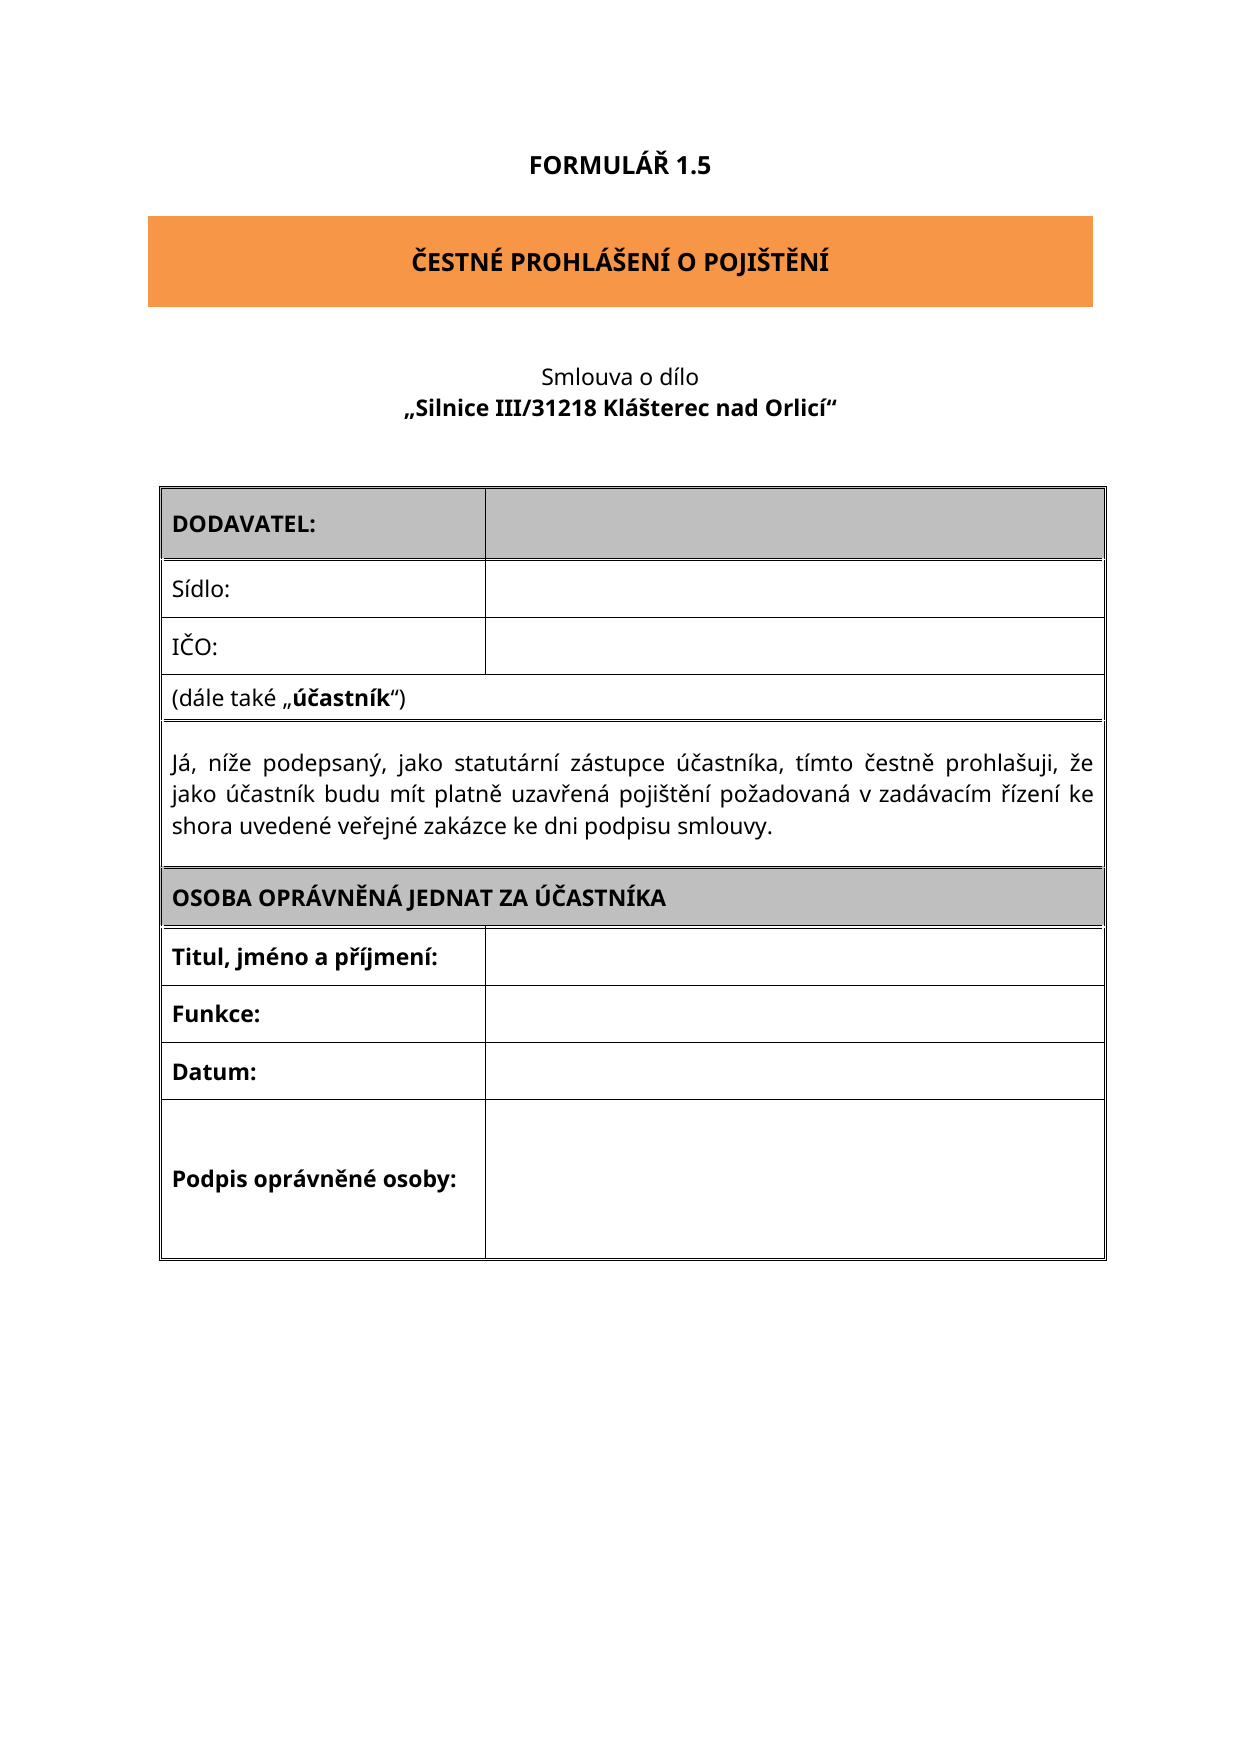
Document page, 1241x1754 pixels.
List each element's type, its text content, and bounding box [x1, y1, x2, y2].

table_cell [486, 925, 1105, 985]
table_cell Já, níže podepsaný, jako statutární zástupce účastníka, tímto čestně prohlašuji, že jako účastník budu mít platně uzavřená pojištění požadovaná v zadávacím řízení ke shora uvedené veřejné zakázce ke dni podpisu smlouvy. [160, 719, 1105, 866]
table_cell [486, 986, 1104, 1042]
table_cell [486, 1043, 1104, 1099]
table_cell Funkce: [162, 986, 485, 1042]
table_cell [486, 558, 1104, 617]
table_cell Datum: [162, 1043, 485, 1099]
table_cell [486, 618, 1104, 674]
table_cell [486, 1100, 1104, 1258]
table_cell (dále také „účastník“) [162, 675, 1104, 719]
table_cell osoba oprávněná jednat za účastníka [160, 866, 1105, 925]
text FORMULÁŘ 1.5 [148, 148, 1093, 182]
table_header DODAVATEL: [162, 489, 485, 558]
text Čestné prohlášení o pojištění [148, 244, 1093, 278]
table_cell IČO: [162, 618, 485, 674]
table_cell Titul, jméno a příjmení: [160, 925, 485, 985]
text Smlouva o dílo [148, 361, 1093, 392]
table_cell Podpis oprávněné osoby: [162, 1100, 485, 1258]
table_header [486, 489, 1104, 558]
table_cell Sídlo: [162, 558, 485, 617]
text „Silnice III/31218 Klášterec nad Orlicí“ [148, 392, 1093, 423]
